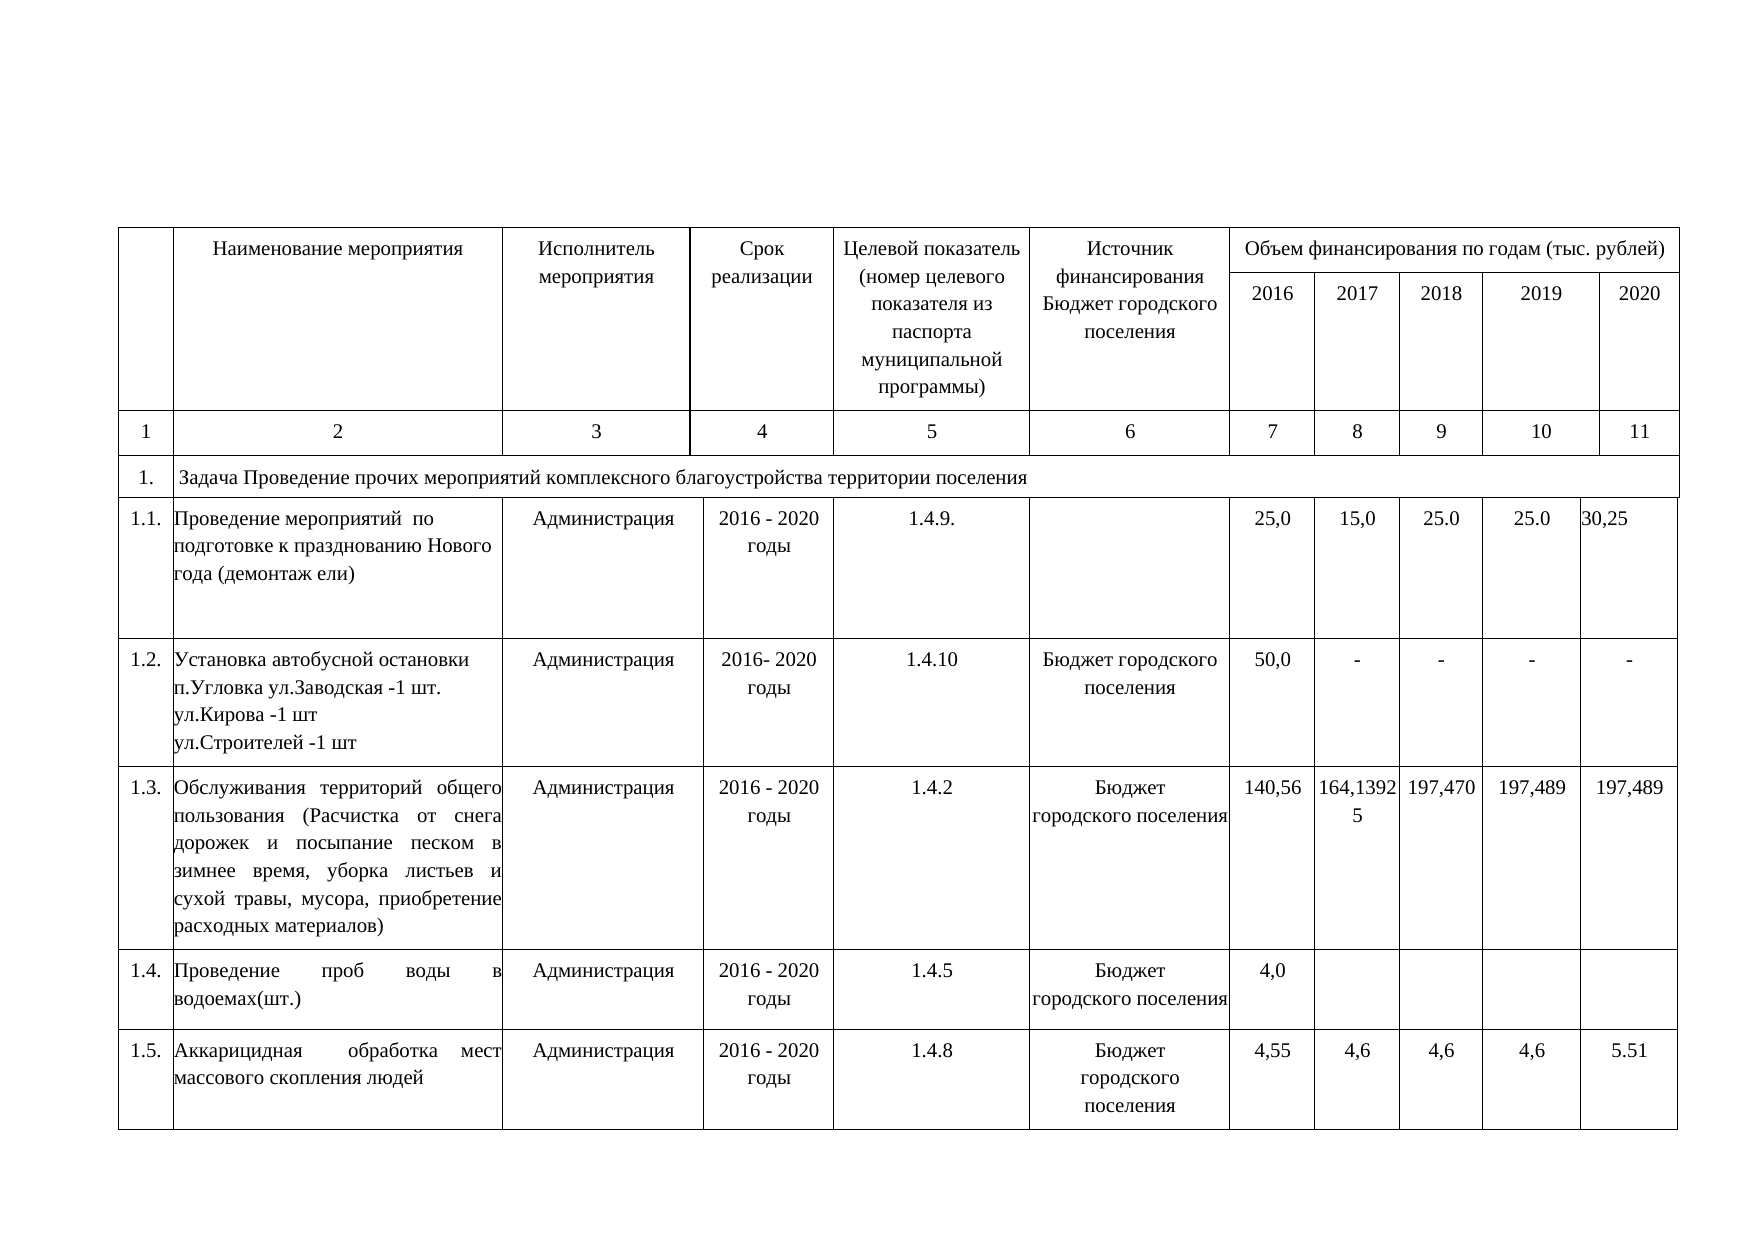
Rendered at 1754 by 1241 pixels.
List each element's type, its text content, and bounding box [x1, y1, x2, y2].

table_cell 1.2. [119, 639, 173, 766]
table_cell 2016 - 2020 годы [704, 767, 833, 949]
table_cell 1.4. [119, 950, 173, 1029]
table_cell Проведение проб воды в водоемах(шт.) [174, 950, 502, 1029]
table_cell 15,0 [1315, 498, 1399, 638]
table_cell 9 [1400, 411, 1482, 455]
table_cell Бюджет городского поселения [1030, 767, 1229, 949]
table_cell Обслуживания территорий общего пользования (Расчистка от снега дорожек и посыпание песком в зимнее время, уборка листьев и сухой травы, мусора, приобретение расходных материалов) [174, 767, 502, 949]
table_cell 2016 - 2020 годы [704, 498, 833, 638]
table_cell 1 [119, 411, 173, 455]
table_cell 50,0 [1230, 639, 1314, 766]
table_cell Администрация [503, 767, 703, 949]
table_cell 1.4.9. [834, 498, 1029, 638]
table_cell 25.0 [1400, 498, 1482, 638]
table_cell Администрация [503, 1030, 703, 1129]
table_cell 2017 [1315, 273, 1399, 410]
table_cell 4 [691, 411, 833, 455]
table_cell [1030, 498, 1229, 638]
table_cell 1.4.2 [834, 767, 1029, 949]
table_cell 2018 [1400, 273, 1482, 410]
table_cell 11 [1600, 411, 1679, 455]
table_header Наименование мероприятия [174, 228, 502, 410]
table_cell Задача Проведение прочих мероприятий комплексного благоустройства территории поселения [174, 456, 1679, 497]
table_cell 140,56 [1230, 767, 1314, 949]
table_cell 2016 - 2020 годы [704, 950, 833, 1029]
table_cell 2016 - 2020 годы [704, 1030, 833, 1129]
table_cell 3 [503, 411, 689, 455]
table_cell - [1400, 639, 1482, 766]
table_cell Администрация [503, 498, 703, 638]
table_cell Бюджет городского поселения [1030, 639, 1229, 766]
table_cell 4,6 [1483, 1030, 1580, 1129]
table_cell Администрация [503, 639, 703, 766]
table_header Срок реализации [691, 228, 833, 410]
table_header Целевой показатель (номер целевого показателя из паспорта муниципальной программы) [834, 228, 1029, 410]
table_cell 1.5. [119, 1030, 173, 1129]
table_cell [1483, 950, 1580, 1029]
table_cell 6 [1030, 411, 1229, 455]
table_header [119, 228, 173, 410]
table_cell 25.0 [1483, 498, 1580, 638]
table_cell [1315, 950, 1399, 1029]
table_header Исполнитель мероприятия [503, 228, 689, 410]
table_cell 7 [1230, 411, 1314, 455]
table_cell 1.3. [119, 767, 173, 949]
table_cell Проведение мероприятий по подготовке к празднованию Нового года (демонтаж ели) [174, 498, 502, 638]
table_cell 2019 [1483, 273, 1599, 410]
table_cell 197,489 [1483, 767, 1580, 949]
table_cell 5.51 [1581, 1030, 1677, 1129]
table_cell 25,0 [1230, 498, 1314, 638]
table_cell 4,55 [1230, 1030, 1314, 1129]
table_cell 197,470 [1400, 767, 1482, 949]
table_cell Установка автобусной остановки п.Угловка ул.Заводская -1 шт. ул.Кирова -1 шт ул.Строителей -1 шт [174, 639, 502, 766]
table_cell - [1581, 639, 1677, 766]
table_cell 1.4.10 [834, 639, 1029, 766]
table_cell 2016- 2020 годы [704, 639, 833, 766]
table_cell 4,6 [1400, 1030, 1482, 1129]
table_cell 197,489 [1581, 767, 1677, 949]
table_cell 1.4.5 [834, 950, 1029, 1029]
table_cell [1400, 950, 1482, 1029]
table_cell 10 [1483, 411, 1599, 455]
table_cell 2016 [1230, 273, 1314, 410]
table_cell 4,0 [1230, 950, 1314, 1029]
table_cell 5 [834, 411, 1029, 455]
table_cell Администрация [503, 950, 703, 1029]
table_cell 164,13925 [1315, 767, 1399, 949]
table_cell - [1483, 639, 1580, 766]
table_cell 8 [1315, 411, 1399, 455]
table_cell - [1315, 639, 1399, 766]
table_header Источник финансирования Бюджет городского поселения [1030, 228, 1229, 410]
table_cell Аккарицидная обработка мест массового скопления людей [174, 1030, 502, 1129]
table_cell [1581, 950, 1677, 1029]
table_cell 1.1. [119, 498, 173, 638]
table_cell 1.4.8 [834, 1030, 1029, 1129]
table_cell Бюджет городского поселения [1030, 950, 1229, 1029]
table_cell 2 [174, 411, 502, 455]
table_cell 2020 [1600, 273, 1679, 410]
table_header Объем финансирования по годам (тыс. рублей) [1230, 228, 1679, 272]
table_cell 30,25 [1581, 498, 1677, 638]
table_cell 4,6 [1315, 1030, 1399, 1129]
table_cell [1030, 1030, 1229, 1129]
table_cell 1. [119, 456, 173, 497]
